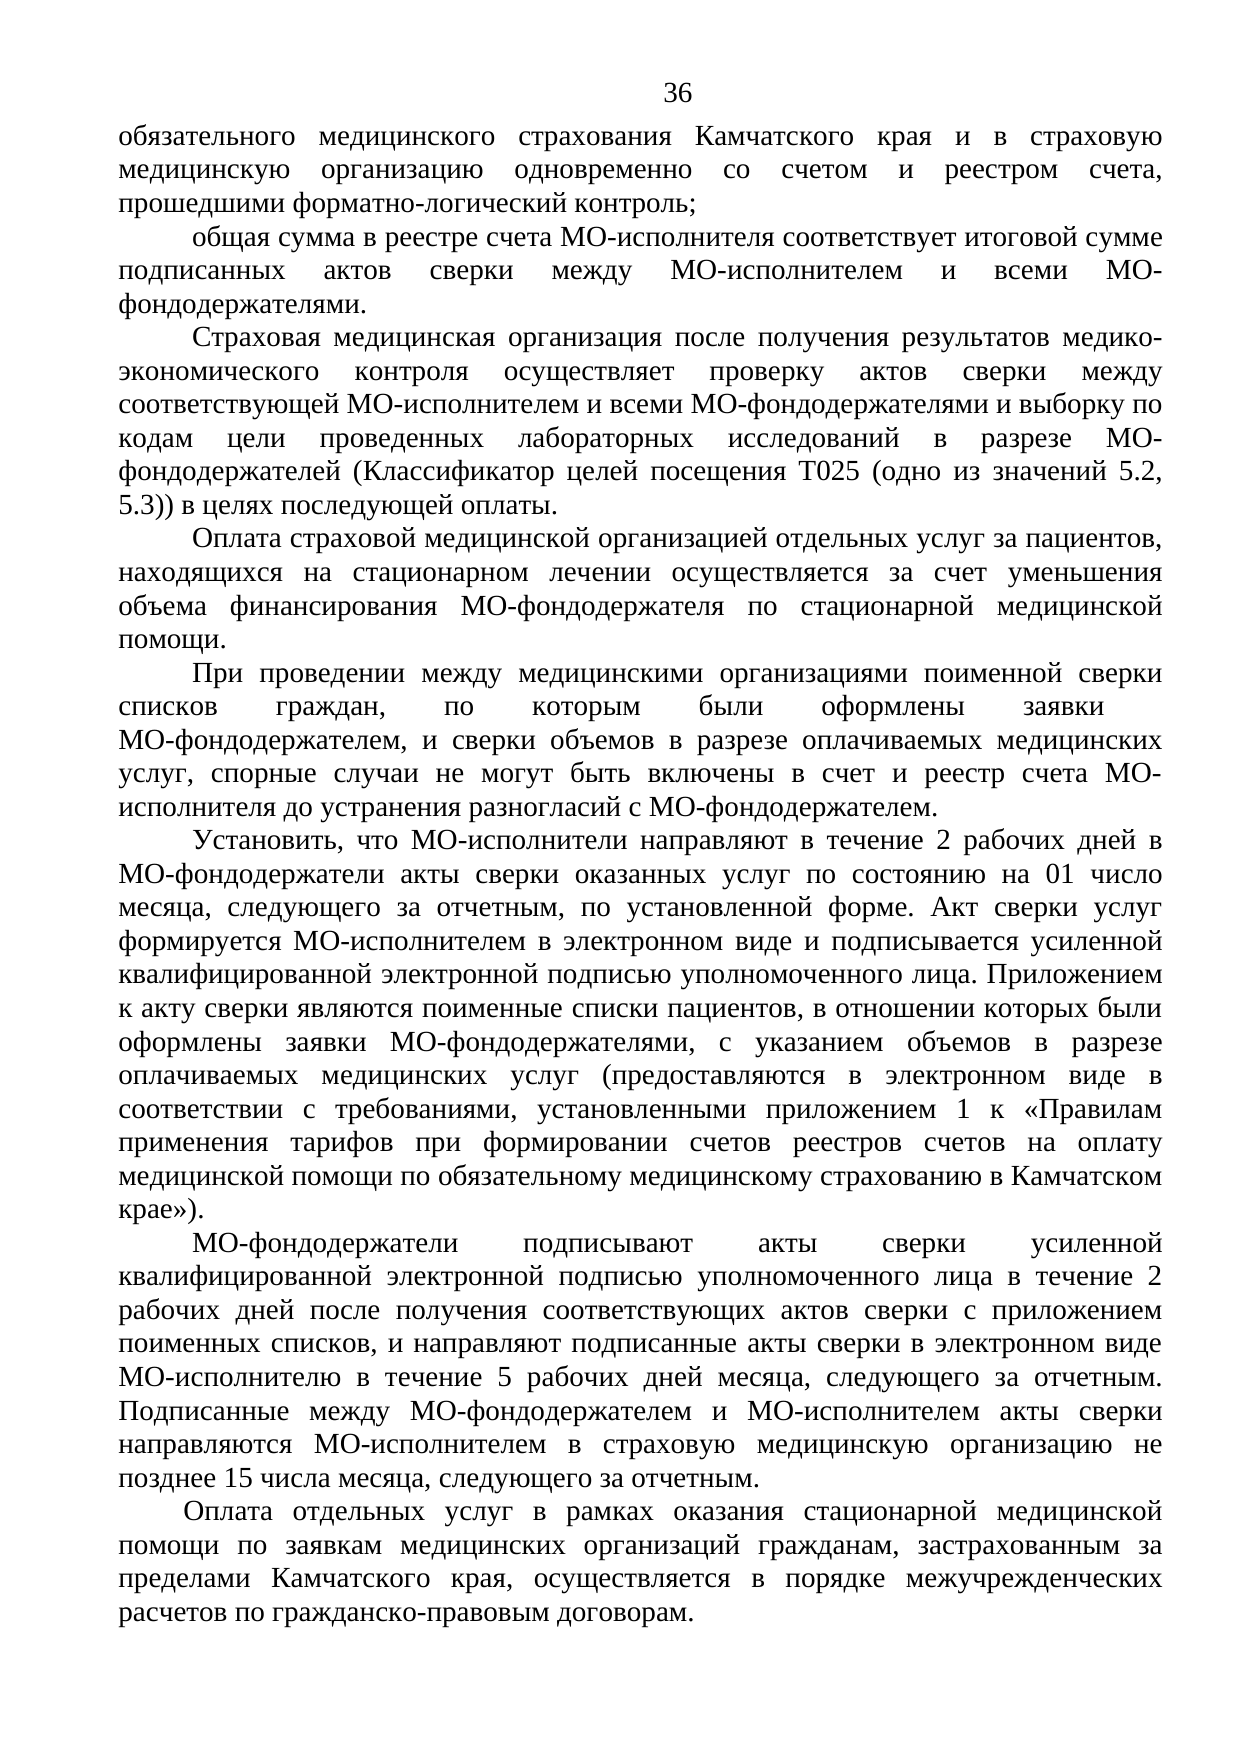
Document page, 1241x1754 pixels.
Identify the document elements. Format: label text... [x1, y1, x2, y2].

text общая сумма в реестре счета МО-исполнителя соответствует итоговой сумме подписанных актов сверки между МО-исполнителем и всеми МО-фондодержателями. [118, 219, 1163, 319]
text Страховая медицинская организация после получения результатов медико-экономического контроля осуществляет проверку актов сверки между соответствующей МО-исполнителем и всеми МО-фондодержателями и выборку по кодам цели проведенных лабораторных исследований в разрезе МО-фондодержателей (Классификатор целей посещения Т025 (одно из значений 5.2, 5.3)) в целях последующей оплаты. [118, 319, 1163, 521]
text Установить, что МО-исполнители направляют в течение 2 рабочих дней в МО-фондодержатели акты сверки оказанных услуг по состоянию на 01 число месяца, следующего за отчетным, по установленной форме. Акт сверки услуг формируется МО-исполнителем в электронном виде и подписывается усиленной квалифицированной электронной подписью уполномоченного лица. Приложением к акту сверки являются поименные списки пациентов, в отношении которых были оформлены заявки МО-фондодержателями, с указанием объемов в разрезе оплачиваемых медицинских услуг (предоставляются в электронном виде в соответствии с требованиями, установленными приложением 1 к «Правилам применения тарифов при формировании счетов реестров счетов на оплату медицинской помощи по обязательному медицинскому страхованию в Камчатском крае»). [118, 822, 1163, 1225]
text Оплата страховой медицинской организацией отдельных услуг за пациентов, находящихся на стационарном лечении осуществляется за счет уменьшения объема финансирования МО-фондодержателя по стационарной медицинской помощи. [118, 521, 1163, 655]
text Оплата отдельных услуг в рамках оказания стационарной медицинской помощи по заявкам медицинских организаций гражданам, застрахованным за пределами Камчатского края, осуществляется в порядке межучрежденческих расчетов по гражданско-правовым договорам. [118, 1493, 1163, 1627]
text При проведении между медицинскими организациями поименной сверки списков граждан, по которым были оформлены заявки МО-фондодержателем, и сверки объемов в разрезе оплачиваемых медицинских услуг, спорные случаи не могут быть включены в счет и реестр счета МО-исполнителя до устранения разногласий с МО-фондодержателем. [118, 655, 1163, 822]
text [118, 118, 1163, 219]
text МО-фондодержатели подписывают акты сверки усиленной квалифицированной электронной подписью уполномоченного лица в течение 2 рабочих дней после получения соответствующих актов сверки с приложением поименных списков, и направляют подписанные акты сверки в электронном виде МО-исполнителю в течение 5 рабочих дней месяца, следующего за отчетным. Подписанные между МО-фондодержателем и МО-исполнителем акты сверки направляются МО-исполнителем в страховую медицинскую организацию не позднее 15 числа месяца, следующего за отчетным. [118, 1225, 1163, 1493]
